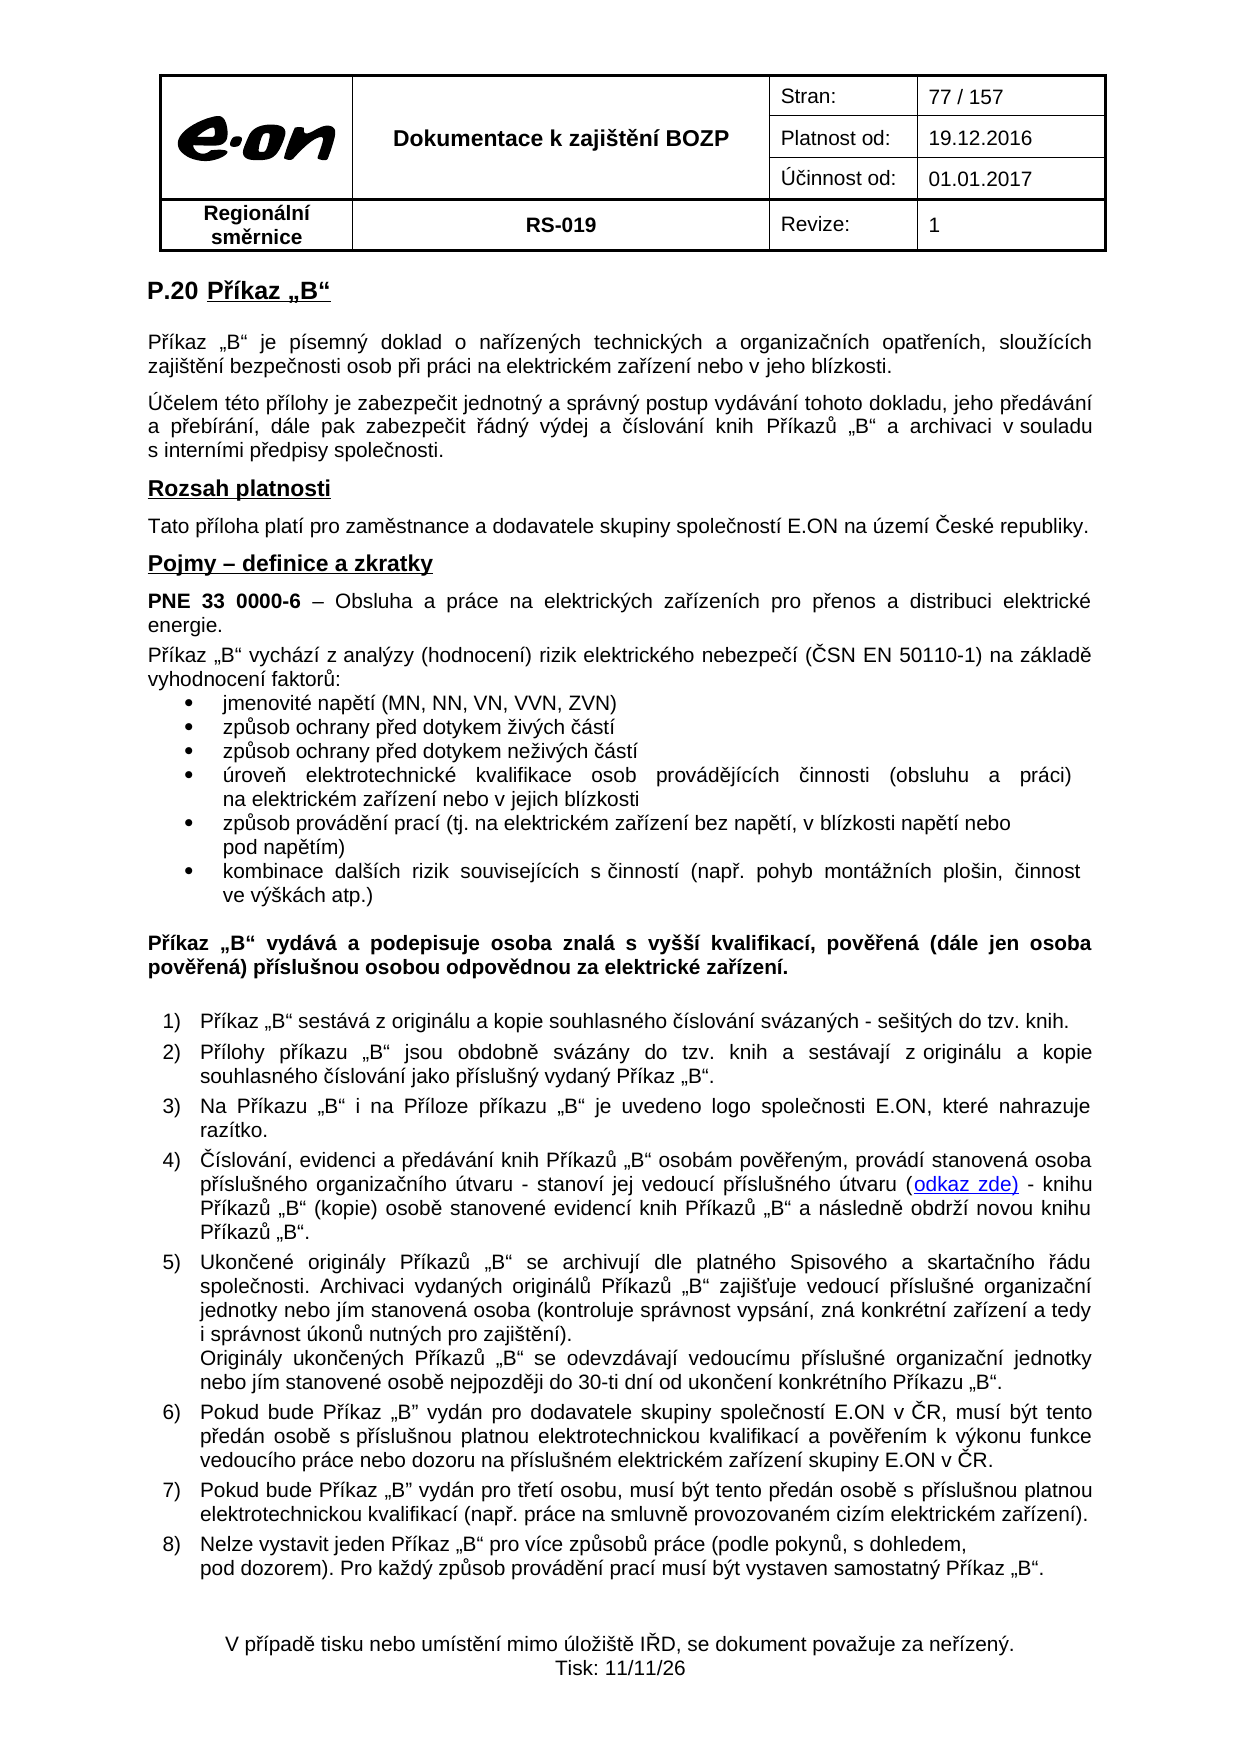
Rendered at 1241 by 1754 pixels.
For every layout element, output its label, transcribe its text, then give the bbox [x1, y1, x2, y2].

list Nelze vystavit jeden Příkaz „B“ pro více způsobů práce (podle pokynů, s dohledem, [162, 1532, 1092, 1556]
text Příkaz „B“ je písemný doklad o nařízených technických a organizačních opatřeních, sloužících zajištění bezpečnosti osob při práci na elektrickém zařízení nebo v jeho blízkosti. [148, 330, 1092, 378]
title Rozsah platnosti [148, 475, 1092, 501]
list Číslování, evidenci a předávání knih Příkazů „B“ osobám pověřeným, provádí stanovená osoba příslušného organizačního útvaru - stanoví jej vedoucí příslušného útvaru (odkaz zde) - knihu Příkazů „B“ (kopie) osobě stanovené evidencí knih Příkazů „B“ a následně obdrží novou knihu Příkazů „B“. [162, 1148, 1092, 1244]
list způsob provádění prací (tj. na elektrickém zařízení bez napětí, v blízkosti napětí nebo [185, 811, 1092, 835]
text Účelem této přílohy je zabezpečit jednotný a správný postup vydávání tohoto dokladu, jeho předávání a přebírání, dále pak zabezpečit řádný výdej a číslování knih Příkazů „B“ a archivaci v souladu s interními předpisy společnosti. [148, 390, 1092, 462]
text Příkaz „B“ vychází z analýzy (hodnocení) rizik elektrického nebezpečí (ČSN EN 50110-1) na základě vyhodnocení faktorů: [148, 643, 1092, 691]
list Na Příkazu „B“ i na Příloze příkazu „B“ je uvedeno logo společnosti E.ON, které nahrazuje razítko. [162, 1094, 1092, 1142]
list způsob ochrany před dotykem neživých částí [185, 739, 1092, 763]
text Příkaz „B“ [147, 276, 1092, 305]
text pod dozorem). Pro každý způsob provádění prací musí být vystaven samostatný Příkaz „B“. [200, 1556, 1092, 1580]
text PNE 33 0000-6 – Obsluha a práce na elektrických zařízeních pro přenos a distribuci elektrické energie. [148, 589, 1092, 637]
list Pokud bude Příkaz „B” vydán pro třetí osobu, musí být tento předán osobě s příslušnou platnou elektrotechnickou kvalifikací (např. práce na smluvně provozovaném cizím elektrickém zařízení). [162, 1478, 1092, 1526]
text pod napětím) [223, 835, 1092, 859]
list způsob ochrany před dotykem živých částí [185, 715, 1092, 739]
list úroveň elektrotechnické kvalifikace osob provádějících činnosti (obsluhu a práci) na elektrickém zařízení nebo v jejich blízkosti [185, 763, 1092, 811]
list Příkaz „B“ sestává z originálu a kopie souhlasného číslování svázaných - sešitých do tzv. knih. [162, 1009, 1092, 1033]
list jmenovité napětí (MN, NN, VN, VVN, ZVN) [185, 691, 1092, 715]
list Přílohy příkazu „B“ jsou obdobně svázány do tzv. knih a sestávají z originálu a kopie souhlasného číslování jako příslušný vydaný Příkaz „B“. [162, 1039, 1092, 1087]
text Tato příloha platí pro zaměstnance a dodavatele skupiny společností E.ON na území České republiky. [148, 513, 1092, 537]
text Originály ukončených Příkazů „B“ se odevzdávají vedoucímu příslušné organizační jednotky nebo jím stanovené osobě nejpozději do 30-ti dní od ukončení konkrétního Příkazu „B“. [200, 1346, 1092, 1394]
list Pokud bude Příkaz „B” vydán pro dodavatele skupiny společností E.ON v ČR, musí být tento předán osobě s příslušnou platnou elektrotechnickou kvalifikací a pověřením k výkonu funkce vedoucího práce nebo dozoru na příslušném elektrickém zařízení skupiny E.ON v ČR. [162, 1400, 1092, 1472]
title Pojmy – definice a zkratky [148, 550, 1092, 576]
text Příkaz „B“ vydává a podepisuje osoba znalá s vyšší kvalifikací, pověřená (dále jen osoba pověřená) příslušnou osobou odpovědnou za elektrické zařízení. [148, 931, 1092, 979]
list Ukončené originály Příkazů „B“ se archivují dle platného Spisového a skartačního řádu společnosti. Archivaci vydaných originálů Příkazů „B“ zajišťuje vedoucí příslušné organizační jednotky nebo jím stanovená osoba (kontroluje správnost vypsání, zná konkrétní zařízení a tedy i správnost úkonů nutných pro zajištění). [162, 1250, 1092, 1346]
list kombinace dalších rizik souvisejících s činností (např. pohyb montážních plošin, činnost ve výškách atp.) [185, 859, 1092, 907]
